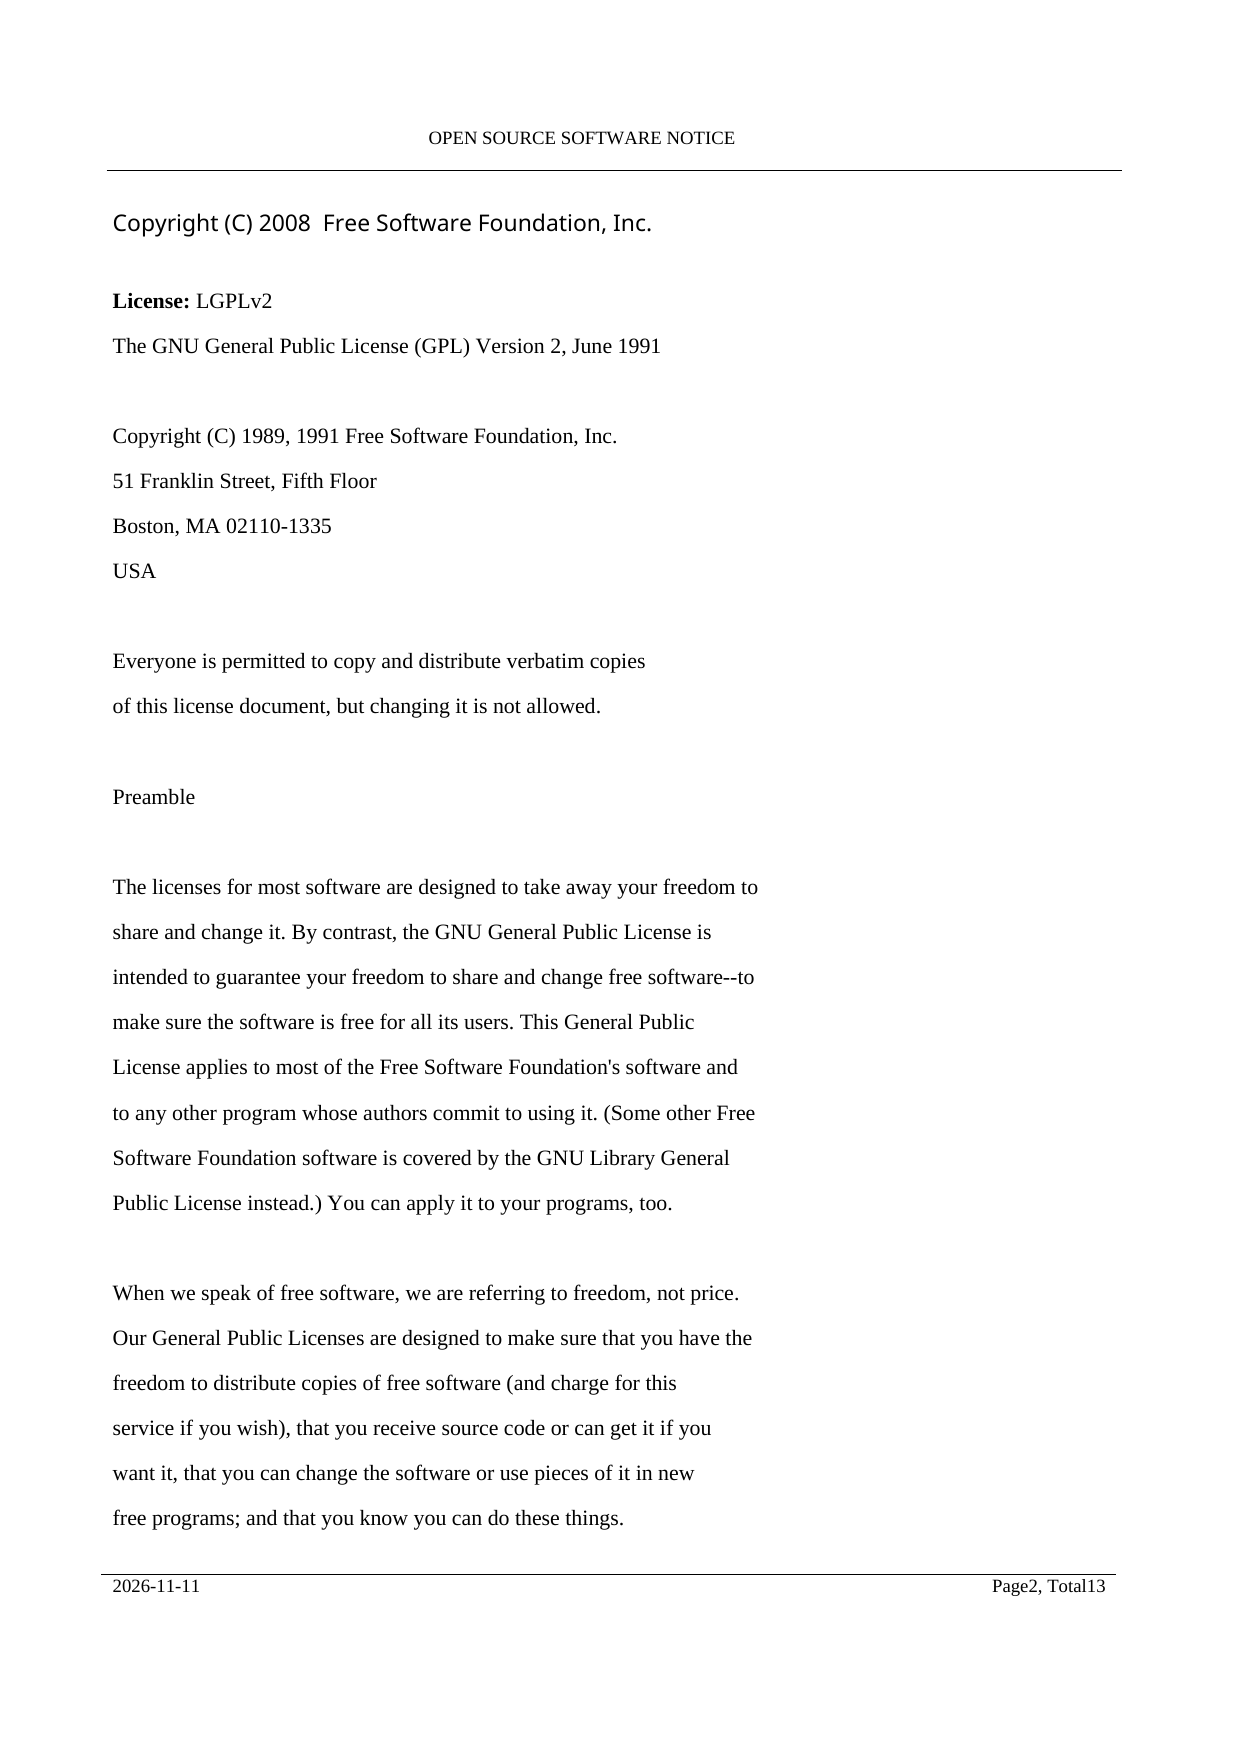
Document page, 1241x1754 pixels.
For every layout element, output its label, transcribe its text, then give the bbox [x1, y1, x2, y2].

text License: LGPLv2 [112, 284, 1128, 316]
text want it, that you can change the software or use pieces of it in new [112, 1457, 1128, 1489]
text The GNU General Public License (GPL) Version 2, June 1991 [112, 329, 1128, 362]
text service if you wish), that you receive source code or can get it if you [112, 1412, 1128, 1444]
text Public License instead.) You can apply it to your programs, too. [112, 1186, 1128, 1218]
text intended to guarantee your freedom to share and change free software--to [112, 961, 1128, 993]
text make sure the software is free for all its users. This General Public [112, 1006, 1128, 1038]
text Our General Public Licenses are designed to make sure that you have the [112, 1321, 1128, 1354]
text Copyright (C) 2008 Free Software Foundation, Inc. [112, 206, 1128, 239]
text Software Foundation software is covered by the GNU Library General [112, 1141, 1128, 1173]
text Boston, MA 02110-1335 [112, 509, 1128, 542]
text License applies to most of the Free Software Foundation's software and [112, 1051, 1128, 1083]
text The licenses for most software are designed to take away your freedom to [112, 870, 1128, 903]
text free programs; and that you know you can do these things. [112, 1502, 1128, 1534]
text to any other program whose authors commit to using it. (Some other Free [112, 1096, 1128, 1128]
text share and change it. By contrast, the GNU General Public License is [112, 915, 1128, 948]
text 51 Franklin Street, Fifth Floor [112, 464, 1128, 497]
text Everyone is permitted to copy and distribute verbatim copies [112, 645, 1128, 677]
text freedom to distribute copies of free software (and charge for this [112, 1366, 1128, 1399]
text Preamble [112, 780, 1128, 813]
text of this license document, but changing it is not allowed. [112, 690, 1128, 722]
text USA [112, 554, 1128, 587]
text Copyright (C) 1989, 1991 Free Software Foundation, Inc. [112, 419, 1128, 452]
text When we speak of free software, we are referring to freedom, not price. [112, 1276, 1128, 1309]
